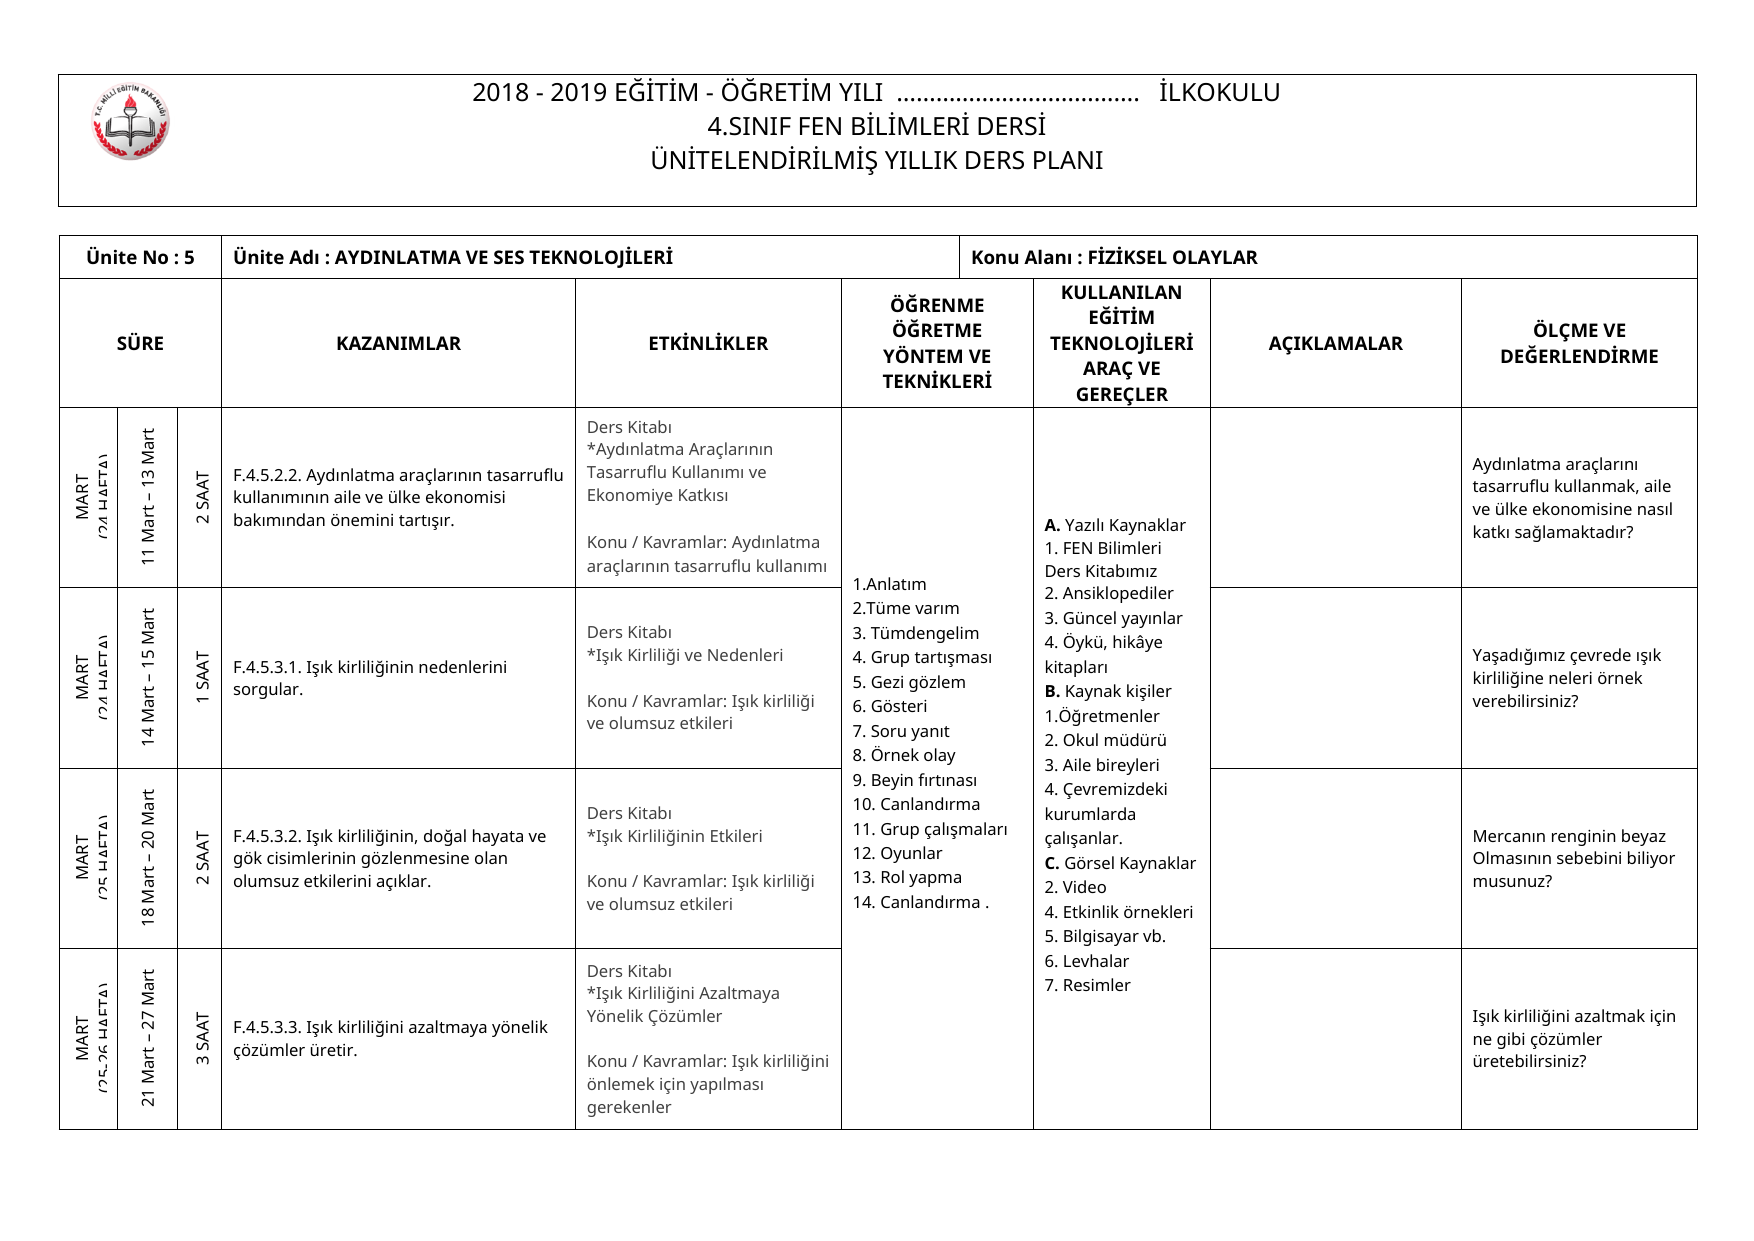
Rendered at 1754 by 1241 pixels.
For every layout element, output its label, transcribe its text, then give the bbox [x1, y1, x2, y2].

table_cell Aydınlatma araçlarını tasarruflu kullanmak, aile ve ülke ekonomisine nasıl katkı sağlamaktadır? [1462, 408, 1697, 587]
table_cell 1.Anlatım 2.Tüme varım 3. Tümdengelim 4. Grup tartışması 5. Gezi gözlem 6. Gösteri 7. Soru yanıt 8. Örnek olay 9. Beyin fırtınası 10. Canlandırma 11. Grup çalışmaları 12. Oyunlar 13. Rol yapma 14. Canlandırma . [842, 408, 1033, 1128]
table_cell ÖĞRENME ÖĞRETME YÖNTEM VE TEKNİKLERİ [842, 279, 1033, 407]
table_header Ünite No : 5 [60, 236, 221, 278]
table_cell Ders Kitabı *Işık Kirliliğini Azaltmaya Yönelik Çözümler Konu / Kavramlar: Işık kirliliğini önlemek için yapılması gerekenler [576, 949, 841, 1128]
table_cell AÇIKLAMALAR [1211, 279, 1461, 407]
table_cell Ders Kitabı *Aydınlatma Araçlarının Tasarruflu Kullanımı ve Ekonomiye Katkısı Konu / Kavramlar: Aydınlatma araçlarının tasarruflu kullanımı [576, 408, 841, 587]
table_cell F.4.5.2.2. Aydınlatma araçlarının tasarruflu kullanımının aile ve ülke ekonomisi bakımından önemini tartışır. [222, 408, 575, 587]
table_cell [1211, 769, 1461, 948]
table_cell 3 SAAT [178, 949, 221, 1128]
table_cell SÜRE [60, 279, 221, 407]
table_cell MART (24.HAFTA) [60, 588, 117, 768]
table_cell 1 SAAT [178, 588, 221, 768]
table_cell A. Yazılı Kaynaklar 1. FEN Bilimleri Ders Kitabımız 2. Ansiklopediler 3. Güncel yayınlar 4. Öykü, hikâye kitapları B. Kaynak kişiler 1.Öğretmenler 2. Okul müdürü 3. Aile bireyleri 4. Çevremizdeki kurumlarda çalışanlar. C. Görsel Kaynaklar 2. Video 4. Etkinlik örnekleri 5. Bilgisayar vb. 6. Levhalar 7. Resimler [1034, 408, 1210, 1128]
table_cell 14 Mart – 15 Mart [118, 588, 177, 768]
table_cell MART (25.HAFTA) [60, 769, 117, 948]
table_header Konu Alanı : FİZİKSEL OLAYLAR [960, 236, 1697, 278]
table_cell Işık kirliliğini azaltmak için ne gibi çözümler üretebilirsiniz? [1462, 949, 1697, 1128]
table_cell 2 SAAT [178, 769, 221, 948]
table_cell Ders Kitabı *Işık Kirliliğinin Etkileri Konu / Kavramlar: Işık kirliliği ve olumsuz etkileri [576, 769, 841, 948]
table_cell [1211, 408, 1461, 587]
picture [85, 77, 175, 167]
table_cell F.4.5.3.2. Işık kirliliğinin, doğal hayata ve gök cisimlerinin gözlenmesine olan olumsuz etkilerini açıklar. [222, 769, 575, 948]
table_cell F.4.5.3.3. Işık kirliliğini azaltmaya yönelik çözümler üretir. [222, 949, 575, 1128]
table_cell 11 Mart – 13 Mart [118, 408, 177, 587]
table_cell Mercanın renginin beyaz Olmasının sebebini biliyor musunuz? [1462, 769, 1697, 948]
table_cell KAZANIMLAR [222, 279, 575, 407]
table_cell MART (25-26.HAFTA) [60, 949, 117, 1128]
table_cell 18 Mart – 20 Mart [118, 769, 177, 948]
table_cell [1211, 949, 1461, 1128]
table_cell MART (24.HAFTA) [60, 408, 117, 587]
table_cell [1211, 588, 1461, 768]
table_cell Ders Kitabı *Işık Kirliliği ve Nedenleri Konu / Kavramlar: Işık kirliliği ve olumsuz etkileri [576, 588, 841, 768]
table_cell 2 SAAT [178, 408, 221, 587]
table_cell F.4.5.3.1. Işık kirliliğinin nedenlerini sorgular. [222, 588, 575, 768]
table_cell 21 Mart – 27 Mart [118, 949, 177, 1128]
table_cell Yaşadığımız çevrede ışık kirliliğine neleri örnek verebilirsiniz? [1462, 588, 1697, 768]
table_header Ünite Adı : AYDINLATMA VE SES TEKNOLOJİLERİ [222, 236, 959, 278]
table_cell ÖLÇME VE DEĞERLENDİRME [1462, 279, 1697, 407]
table_cell ETKİNLİKLER [576, 279, 841, 407]
table_cell KULLANILAN EĞİTİM TEKNOLOJİLERİ ARAÇ VE GEREÇLER [1034, 279, 1210, 407]
